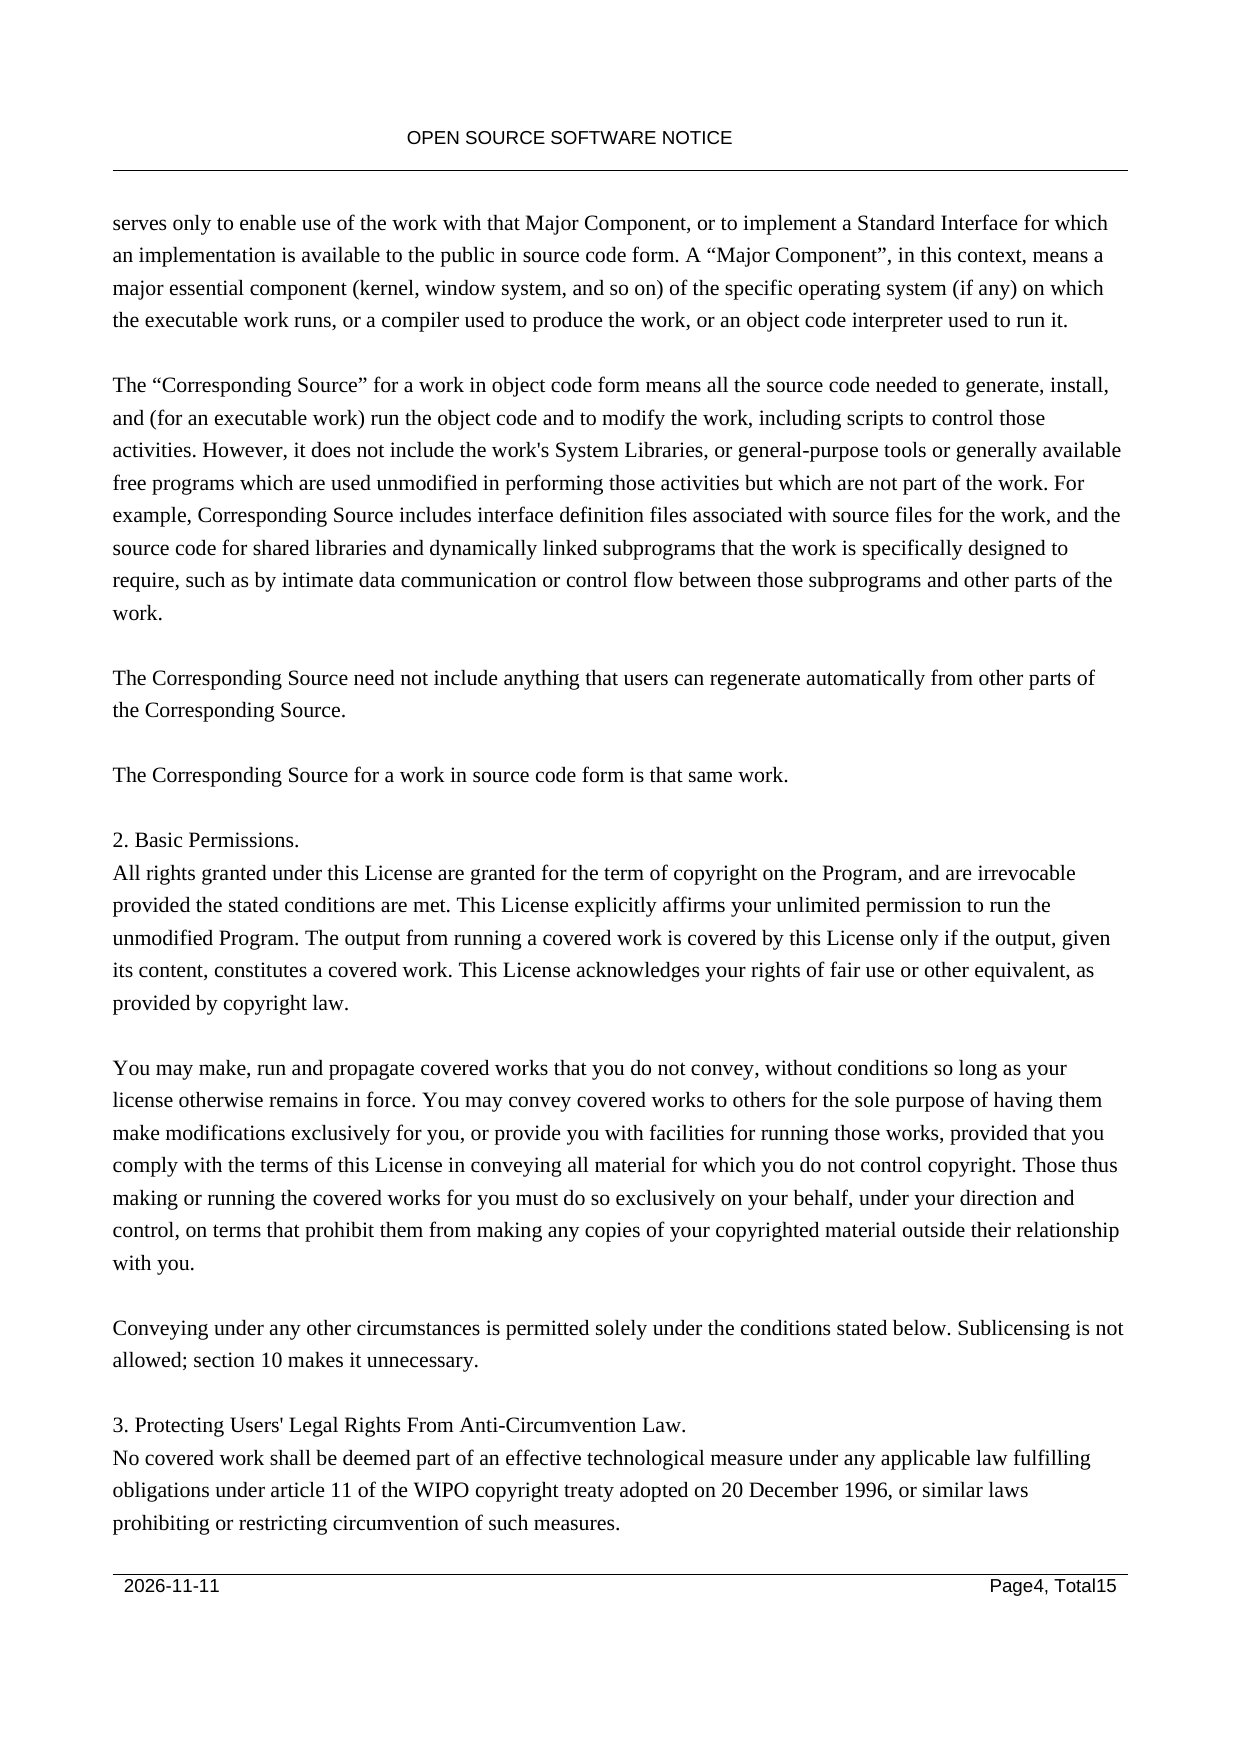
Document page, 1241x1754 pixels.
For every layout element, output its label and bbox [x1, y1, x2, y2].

text [112, 206, 1128, 1539]
